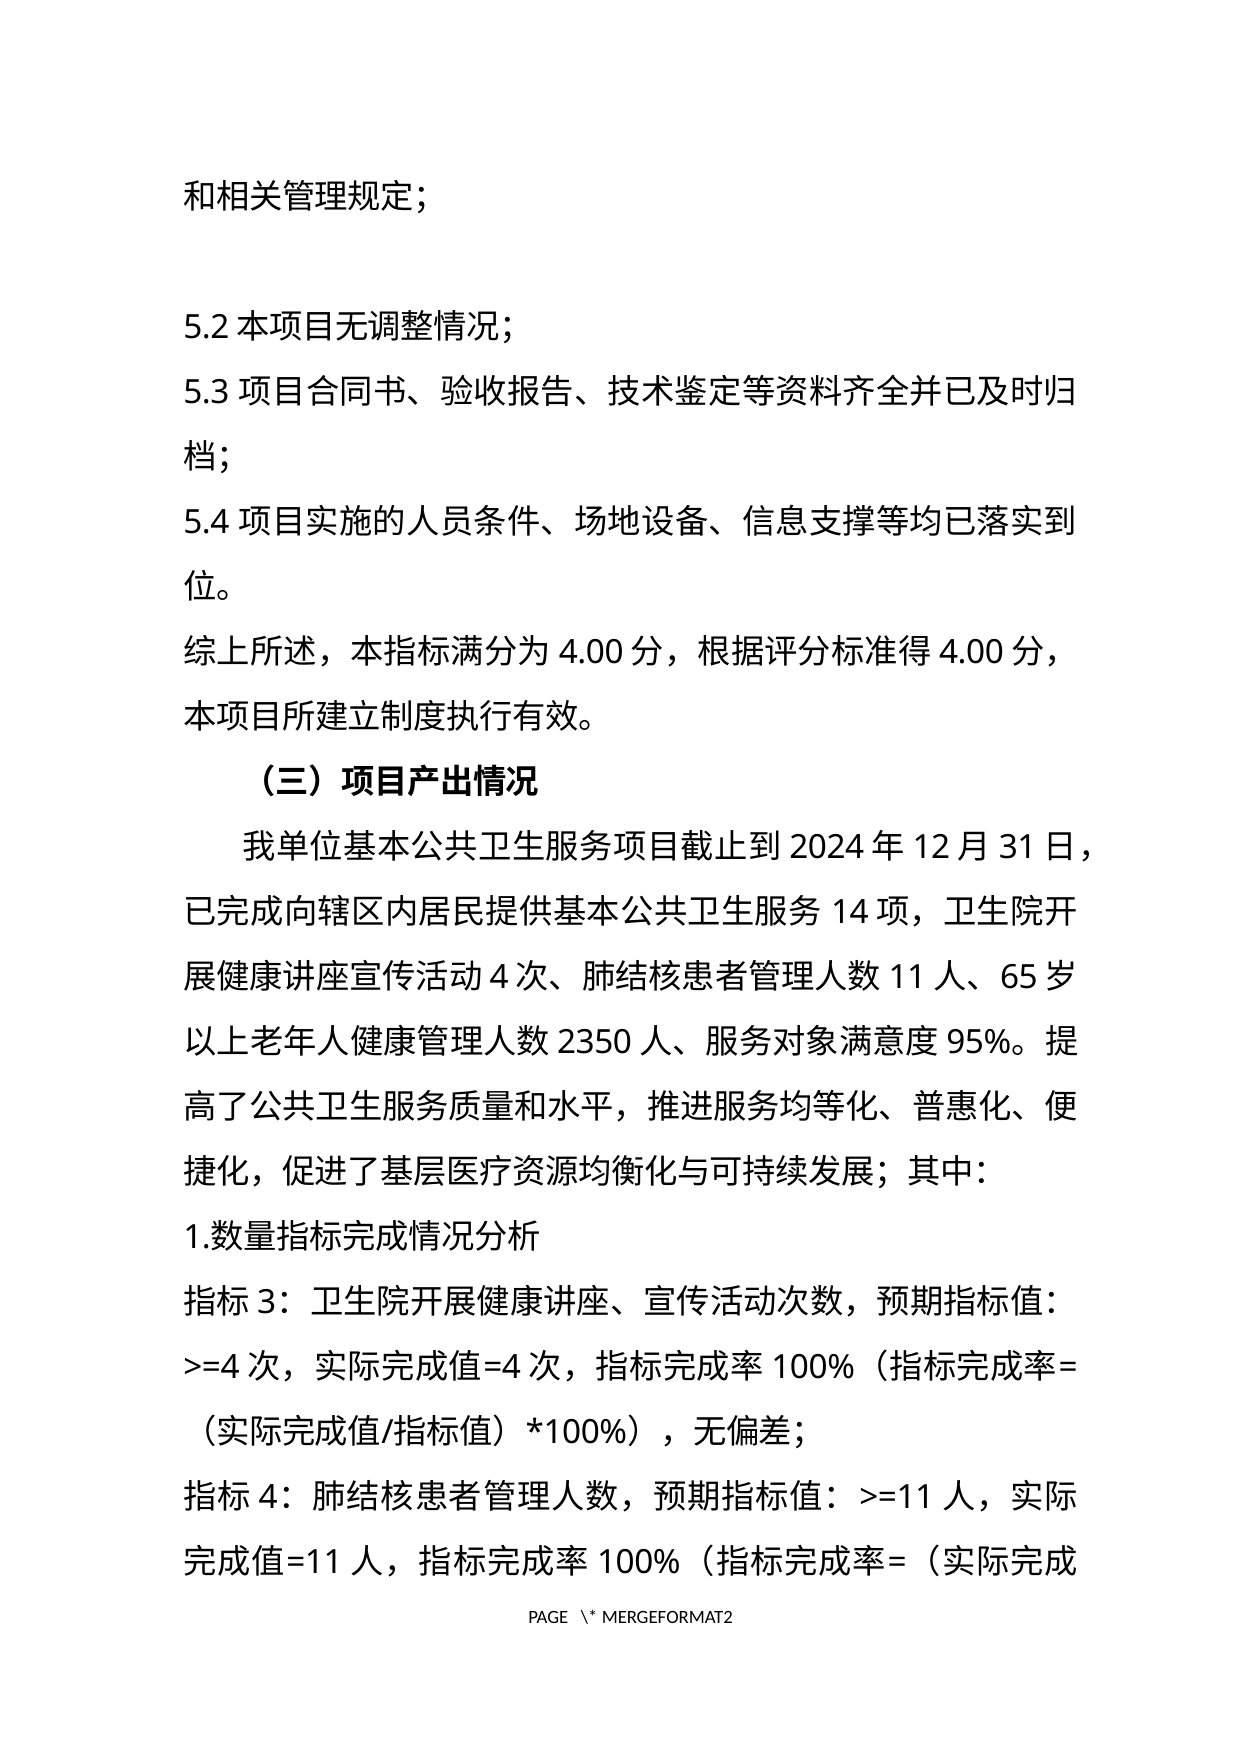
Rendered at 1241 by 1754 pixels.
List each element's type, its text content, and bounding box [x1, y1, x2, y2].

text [183, 812, 1078, 1592]
text （三）项目产出情况 [183, 747, 1078, 812]
text 1.资金到位率： 本项目预算资金为153.49万元，其中：自治区财政安排资金153.49万元，其他资金0万元，实际到位资金153.49万元，资金到位率=（实际到位资金/预算资金）×100.00%=（153.49/153.49）*100.00%=100%。得分=资金到位率*分值=100.00%*5=5分。 综上所述，本指标满分为5.00分，根据评分标准得5.00分，本项目资金落实到位。 2.预算执行率 本项目年初预算数0万元，全年预算数153.49万元，全年执行数153.49万元，预算执行率=（实际支出资金/实际到位资金）×100.00%=（153.49/153.49）*100.00%=100%。得分=预算执行率*分值=100%*2=2分。 综上所述，本指标满分为2.00分，根据评分标准得2分，本项目预算按计划执行。 3.资金使用合规性 3.1 本项目资金使用符合、财务管理制度以及有关专项资金管理办法的规定； 3.2 资金的拨付严格按照木垒镇社区卫生服务中心资金拨付审批程序进行：由业务科室提交资金支付申请到分管领导，经审批后提交到财务。项目资金拨付手续齐全，资金拨付手续有：资金支付申请单、报告和收据。 3.3 本项目资金合同规定的用途为：基本公共卫生服务项目资金实行专款专用，专项用于城乡居民购买健康档案、健康教育、预防接种、传染病防治、儿童保健、孕产妇保健、老年人保健、慢性病管理和精神病管理等基本公共卫生服务。符合项目预算批复及合同规定的用途； 3.4 项目资金截至2024年12月21日已拨付至100%，过程不存在截留、挤占、挪用、虚列支出等情况。 综上所述，本指标满分为2.00分，根据评分标准得2.00分，项目制度建设健全。 4.管理制度健全性 4.1 本项目已制定《木垒镇社区卫生服务中心单位基本公共卫生服务项目财务管理制度》、《木垒镇社区卫生服务中心基本公共卫生服务项目业务管理制度》，管理制度健全； 4.2 本项目财务及业务管理制度符合《中华人民共和国政府采购法》、《中华人民共和国会计法》等相关法律法规，财务和业务管理制度已经过党委会审批通过，确保了各项制度的合法合规性及完整性。 综上所述，本指标满分为2.00分，根据评分标准得2.00分，项目制度建设健全。 5.制度执行有效性 经对比分析本项目实际执行过程资料和已建立的项目管理制度和财务管理制度，得出本项目严格按照本单位已建立制度执行。项目资金支出严格按照自治区以及本单位资金管理办法执行；其中： 5.1 项目的审批、招标、建设、验收过程均遵守相关法律法规和相关管理规定； 5.2本项目无调整情况； 5.3 项目合同书、验收报告、技术鉴定等资料齐全并已及时归档； 5.4 项目实施的人员条件、场地设备、信息支撑等均已落实到位。 综上所述，本指标满分为4.00分，根据评分标准得4.00分，本项目所建立制度执行有效。 [183, 227, 1078, 747]
